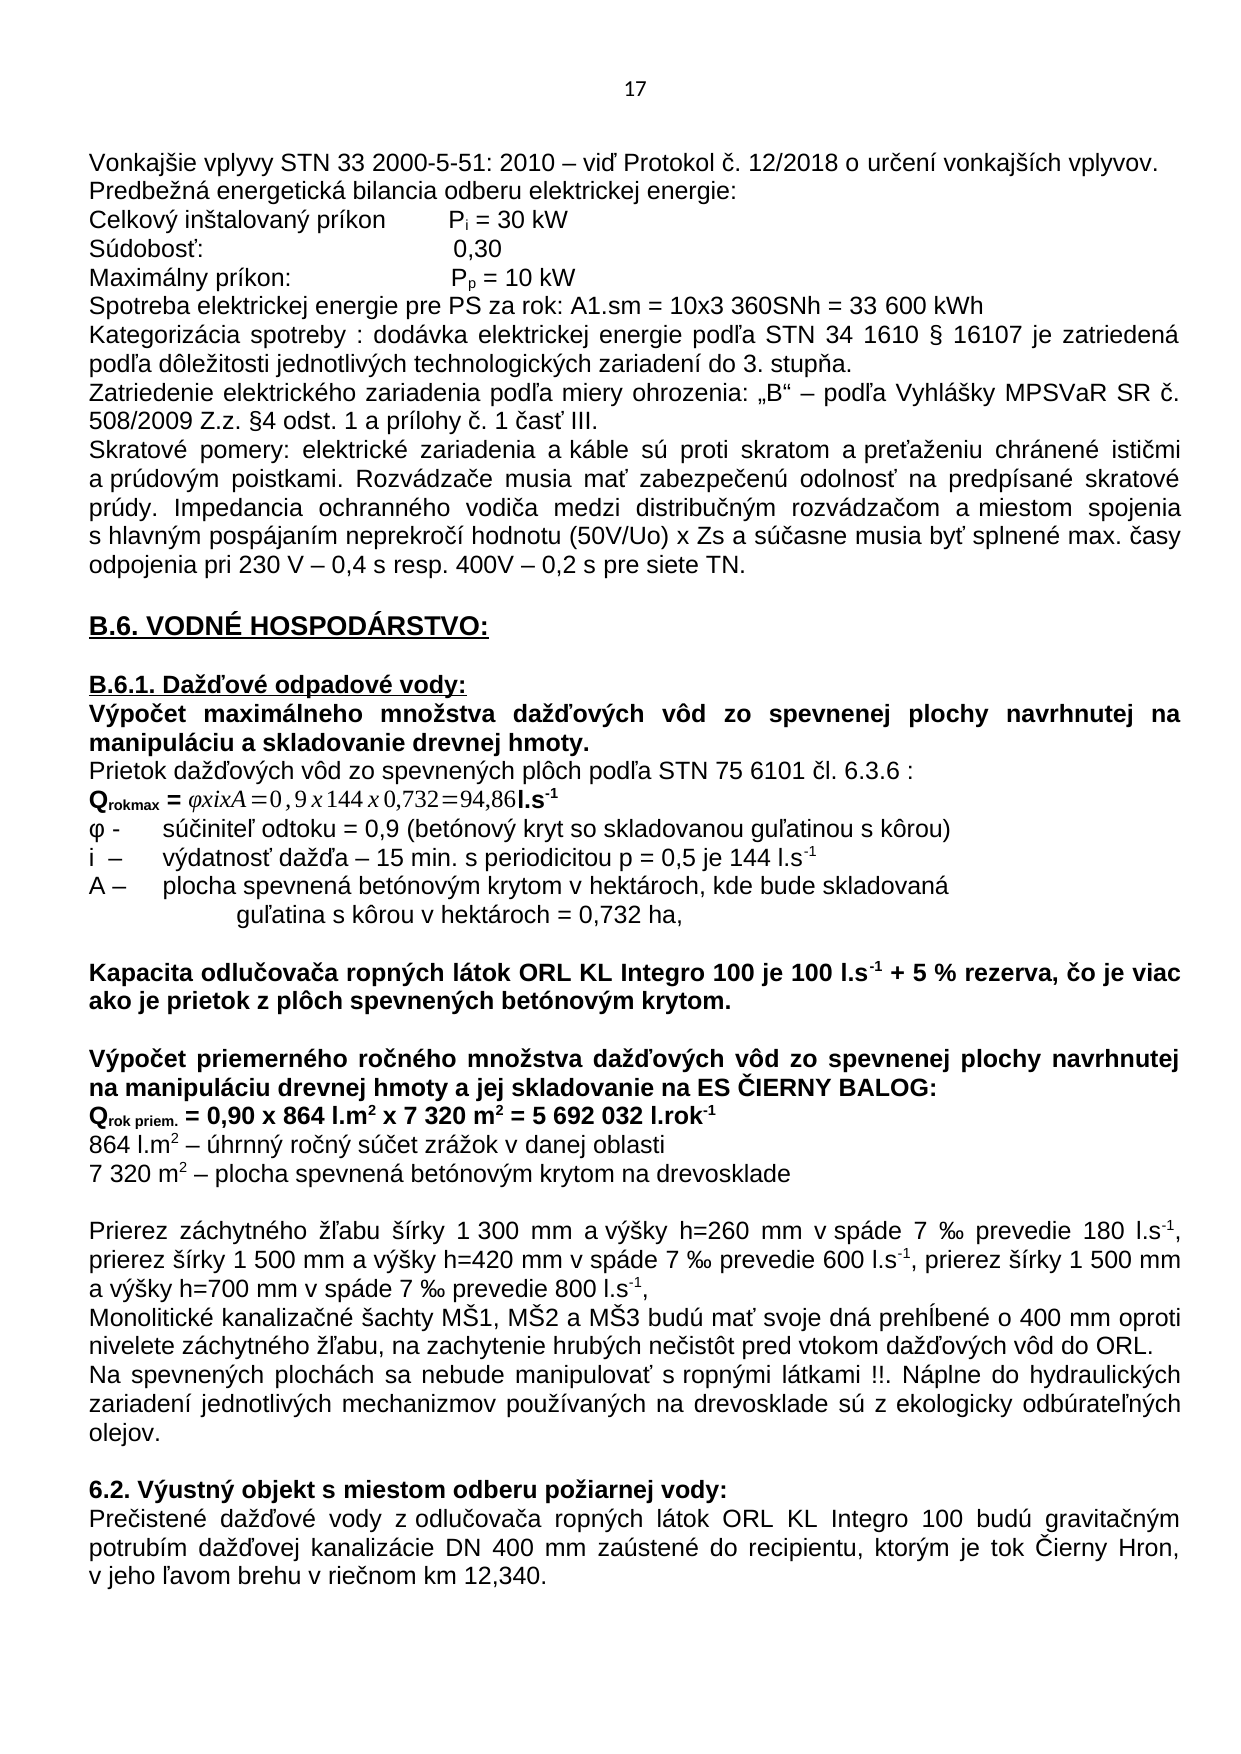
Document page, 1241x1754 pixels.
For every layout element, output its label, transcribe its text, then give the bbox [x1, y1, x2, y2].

list Predbežná energetická bilancia odberu elektrickej energie: [89, 176, 1181, 205]
text Na spevnených plochách sa nebude manipulovať s ropnými látkami !!. Náplne do hydraulických zariadení jednotlivých mechanizmov používaných na drevosklade sú z ekologicky odbúrateľných olejov. [89, 1360, 1181, 1446]
list Zatriedenie elektrického zariadenia podľa miery ohrozenia: „B“ – podľa Vyhlášky MPSVaR SR č. 508/2009 Z.z. §4 odst. 1 a prílohy č. 1 časť III. [89, 378, 1181, 435]
list Skratové pomery: elektrické zariadenia a káble sú proti skratom a preťaženiu chránené ističmi a prúdovým poistkami. Rozvádzače musia mať zabezpečenú odolnosť na predpísané skratové prúdy. Impedancia ochranného vodiča medzi distribučným rozvádzačom a miestom spojenia s hlavným pospájaním neprekročí hodnotu (50V/Uo) x Zs a súčasne musia byť splnené max. časy odpojenia pri 230 V – 0,4 s resp. 400V – 0,2 s pre siete TN. [89, 435, 1181, 579]
text Qrok priem. = 0,90 x 864 l.m2 x 7 320 m2 = 5 692 032 l.rok-1 [89, 1101, 1181, 1130]
subtitle B.6. VODNÉ HOSPODÁRSTVO: [89, 610, 1181, 641]
list Kategorizácia spotreby : dodávka elektrickej energie podľa STN 34 1610 § 16107 je zatriedená podľa dôležitosti jednotlivých technologických zariadení do 3. stupňa. [89, 320, 1181, 378]
text Prietok dažďových vôd zo spevnených plôch podľa STN 75 6101 čl. 6.3.6 : [89, 756, 1181, 785]
text 6.2. Výustný objekt s miestom odberu požiarnej vody: [89, 1475, 1181, 1504]
text Prečistené dažďové vody z odlučovača ropných látok ORL KL Integro 100 budú gravitačným potrubím dažďovej kanalizácie DN 400 mm zaústené do recipientu, ktorým je tok Čierny Hron, v jeho ľavom brehu v riečnom km 12,340. [89, 1504, 1181, 1590]
text 864 l.m2 – úhrnný ročný súčet zrážok v danej oblasti [89, 1130, 1181, 1159]
text Výpočet maximálneho množstva dažďových vôd zo spevnenej plochy navrhnutej na manipuláciu a skladovanie drevnej hmoty. [89, 699, 1181, 756]
subtitle B.6.1. Dažďové odpadové vody: [89, 670, 1181, 699]
list Spotreba elektrickej energie pre PS za rok: A1.sm = 10x3 360SNh = 33 600 kWh [89, 291, 1181, 320]
text Kapacita odlučovača ropných látok ORL KL Integro 100 je 100 l.s-1 + 5 % rezerva, čo je viac ako je prietok z plôch spevnených betónovým krytom. [89, 958, 1181, 1015]
list Maximálny príkon: Pp = 10 kW [89, 263, 1181, 291]
text guľatina s kôrou v hektároch = 0,732 ha, [89, 900, 1181, 929]
text Qrokmax = l.s-1 [89, 785, 1181, 814]
text A – plocha spevnená betónovým krytom v hektároch, kde bude skladovaná [89, 871, 1181, 900]
list Vonkajšie vplyvy STN 33 2000-5-51: 2010 – viď Protokol č. 12/2018 o určení vonkajších vplyvov. [89, 148, 1181, 176]
text 7 320 m2 – plocha spevnená betónovým krytom na drevosklade [89, 1159, 1181, 1188]
text i – výdatnosť dažďa – 15 min. s periodicitou p = 0,5 je 144 l.s-1 [89, 843, 1181, 871]
text Monolitické kanalizačné šachty MŠ1, MŠ2 a MŠ3 budú mať svoje dná prehĺbené o 400 mm oproti nivelete záchytného žľabu, na zachytenie hrubých nečistôt pred vtokom dažďových vôd do ORL. [89, 1303, 1181, 1360]
list Celkový inštalovaný príkon Pi = 30 kW [89, 205, 1181, 234]
text φ - súčiniteľ odtoku = 0,9 (betónový kryt so skladovanou guľatinou s kôrou) [89, 814, 1181, 843]
text Výpočet priemerného ročného množstva dažďových vôd zo spevnenej plochy navrhnutej na manipuláciu drevnej hmoty a jej skladovanie na ES ČIERNY BALOG: [89, 1044, 1181, 1101]
text Prierez záchytného žľabu šírky 1 300 mm a výšky h=260 mm v spáde 7 ‰ prevedie 180 l.s-1, prierez šírky 1 500 mm a výšky h=420 mm v spáde 7 ‰ prevedie 600 l.s-1, prierez šírky 1 500 mm a výšky h=700 mm v spáde 7 ‰ prevedie 800 l.s-1, [89, 1216, 1181, 1303]
list Súdobosť: 0,30 [89, 234, 1181, 263]
